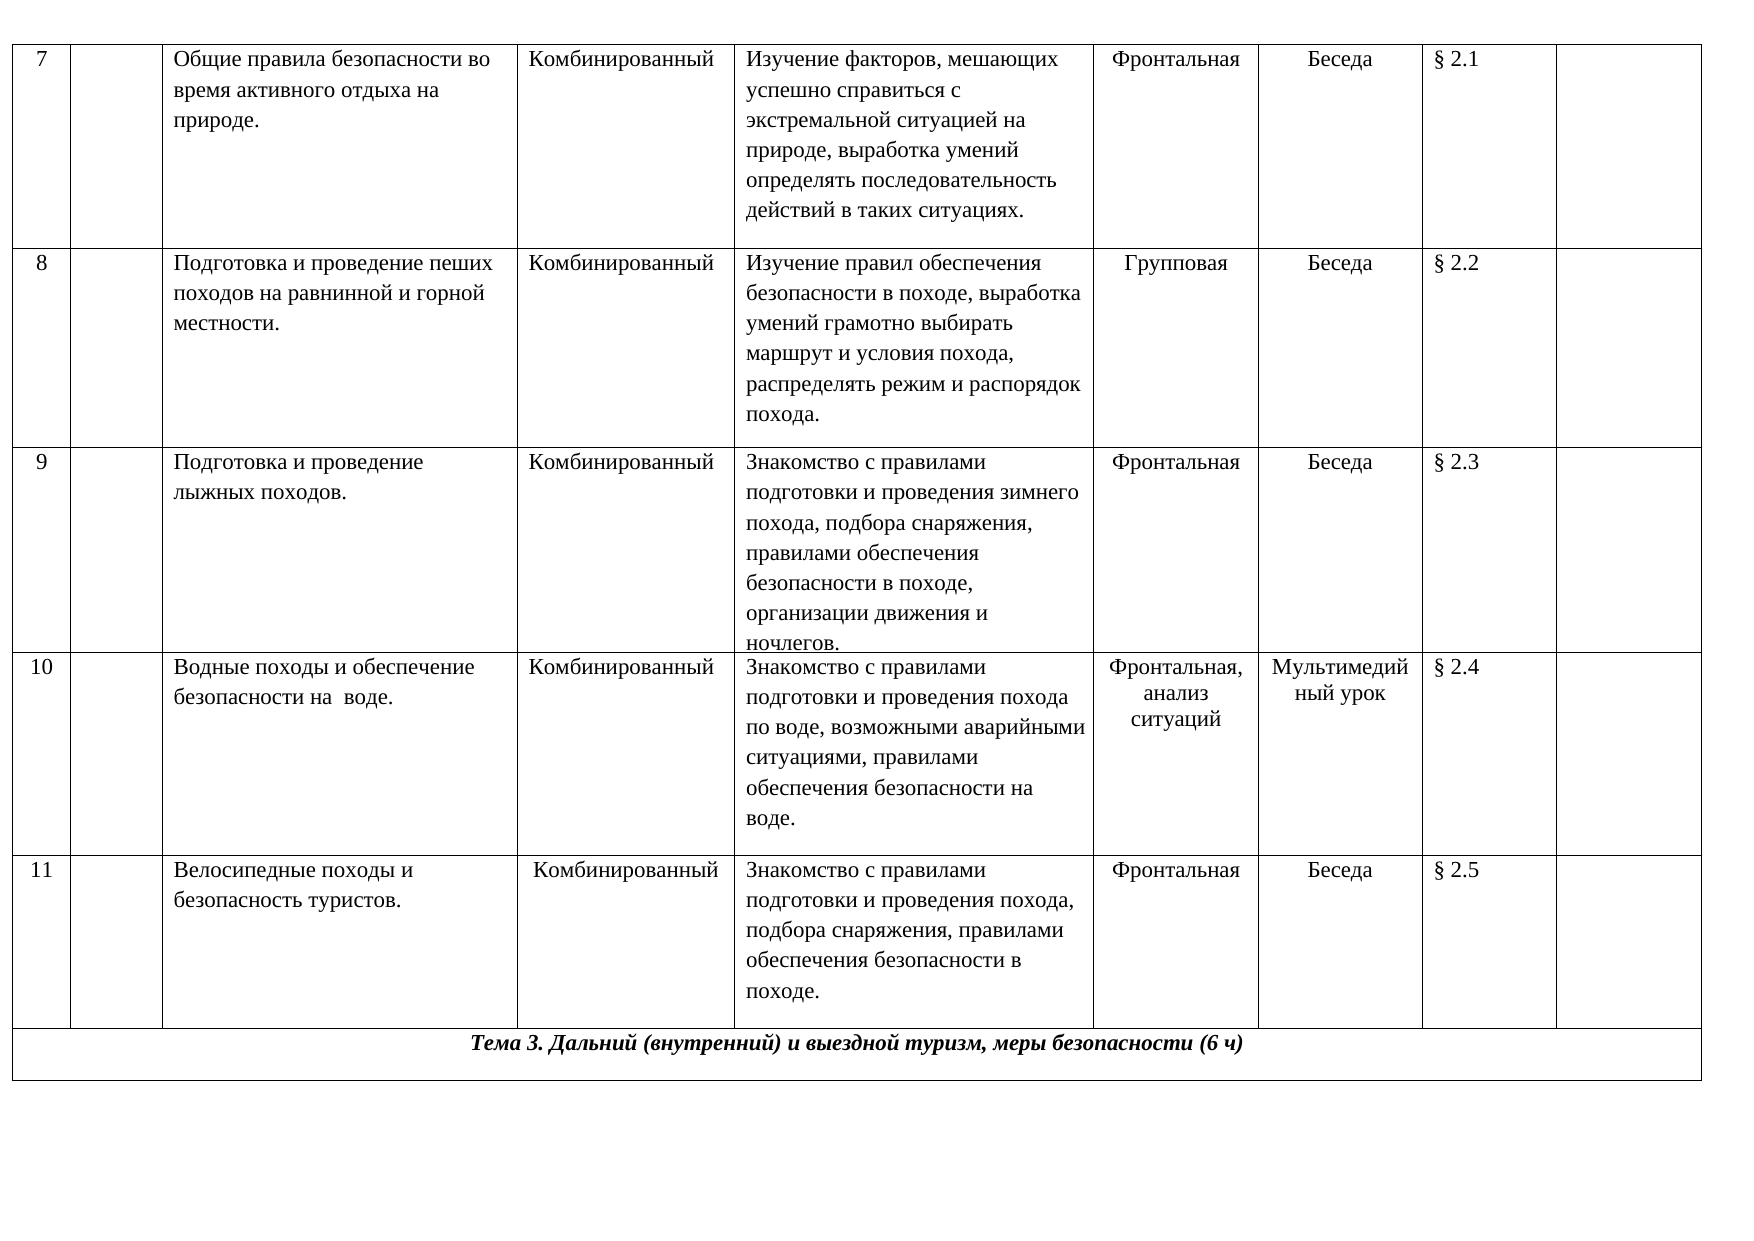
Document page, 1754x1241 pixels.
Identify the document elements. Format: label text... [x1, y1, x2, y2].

table_cell [71, 653, 162, 855]
table_cell [1557, 653, 1701, 855]
table_cell Беседа [1259, 448, 1422, 652]
table_cell 8 [13, 249, 70, 447]
table_cell Тема 3. Дальний (внутренний) и выездной туризм, меры безопасности (6 ч) [13, 1029, 1701, 1080]
table_cell Комбинированный [518, 448, 734, 652]
table_cell [1557, 856, 1701, 1028]
table_cell Комбинированный [518, 653, 734, 855]
table_cell § 2.1 [1423, 45, 1556, 248]
table_cell Велосипедные походы и безопасность туристов. [163, 856, 517, 1028]
table_cell Изучение факторов, мешающих успешно справиться с экстремальной ситуацией на природе, выработка умений определять последовательность действий в таких ситуациях. [735, 45, 1093, 248]
table_cell Беседа [1259, 856, 1422, 1028]
table_cell Изучение правил обеспечения безопасности в походе, выработка умений грамотно выбирать маршрут и условия похода, распределять режим и распорядок похода. [735, 249, 1093, 447]
table_cell 9 [13, 448, 70, 652]
table_cell Знакомство с правилами подготовки и проведения зимнего похода, подбора снаряжения, правилами обеспечения безопасности в походе, организации движения и ночлегов. [735, 448, 1093, 652]
table_cell Подготовка и проведение пеших походов на равнинной и горной местности. [163, 249, 517, 447]
table_cell 7 [13, 45, 70, 248]
table_cell [1557, 448, 1701, 652]
table_cell [1557, 249, 1701, 447]
table_cell 11 [13, 856, 70, 1028]
table_cell Фронтальная, анализ ситуаций [1094, 653, 1258, 855]
table_cell Знакомство с правилами подготовки и проведения похода, подбора снаряжения, правилами обеспечения безопасности в походе. [735, 856, 1093, 1028]
table_cell § 2.2 [1423, 249, 1556, 447]
table_cell Комбинированный [518, 249, 734, 447]
table_cell Беседа [1259, 45, 1422, 248]
table_cell § 2.3 [1423, 448, 1556, 652]
table_cell Знакомство с правилами подготовки и проведения похода по воде, возможными аварийными ситуациями, правилами обеспечения безопасности на воде. [735, 653, 1093, 855]
table_cell [71, 249, 162, 447]
table_cell Комбинированный [518, 45, 734, 248]
table_cell Групповая [1094, 249, 1258, 447]
table_cell Беседа [1259, 249, 1422, 447]
table_cell § 2.4 [1423, 653, 1556, 855]
table_cell Мультимедийный урок [1259, 653, 1422, 855]
table_cell Общие правила безопасности во время активного отдыха на природе. [163, 45, 517, 248]
table_cell 10 [13, 653, 70, 855]
table_cell [1557, 45, 1701, 248]
table_cell Водные походы и обеспечение безопасности на воде. [163, 653, 517, 855]
table_cell Фронтальная [1094, 448, 1258, 652]
table_cell Фронтальная [1094, 45, 1258, 248]
table_cell [71, 856, 162, 1028]
table_cell Подготовка и проведение лыжных походов. [163, 448, 517, 652]
table_cell [71, 448, 162, 652]
table_cell [71, 45, 162, 248]
table_cell Фронтальная [1094, 856, 1258, 1028]
table_cell Комбинированный [518, 856, 734, 1028]
table_cell § 2.5 [1423, 856, 1556, 1028]
